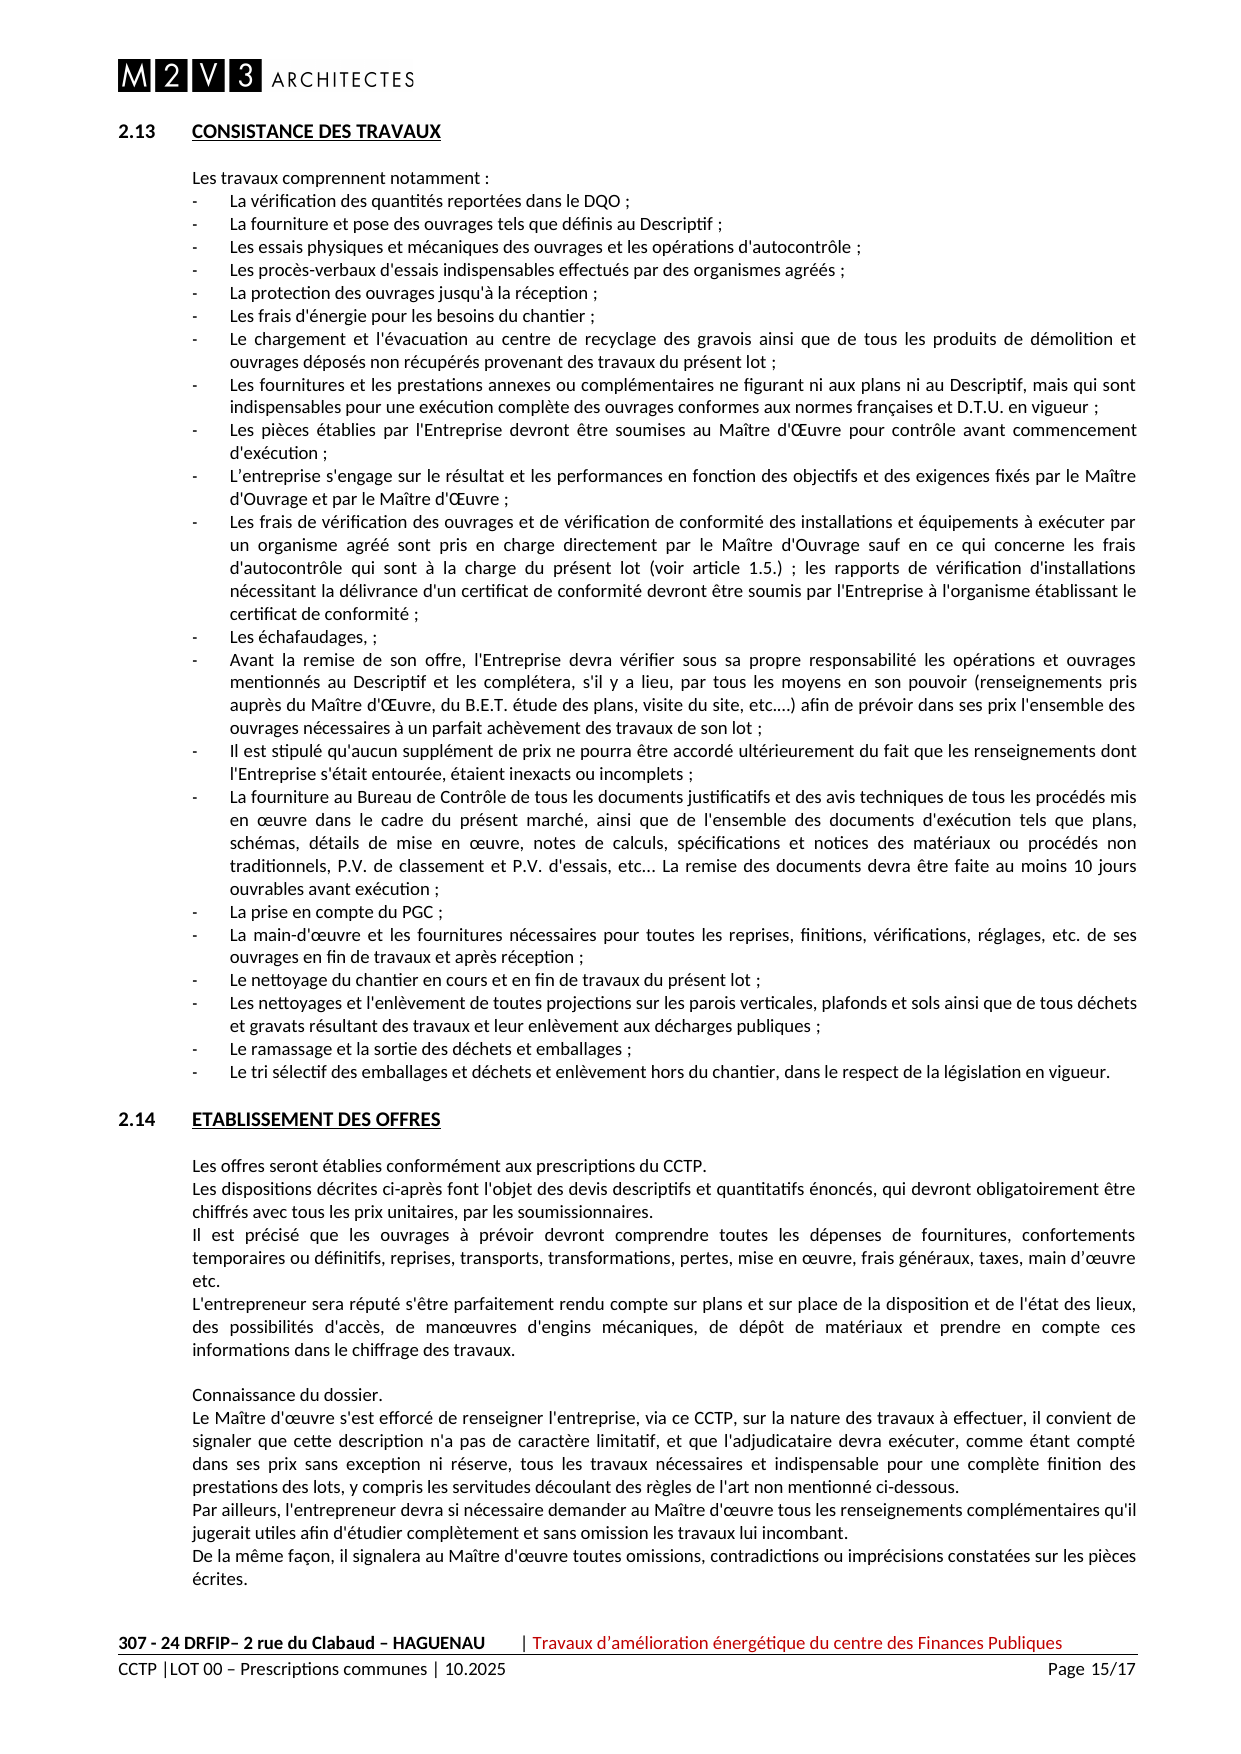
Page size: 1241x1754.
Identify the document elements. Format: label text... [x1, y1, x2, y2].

text Les dispositions décrites ci-après font l'objet des devis descriptifs et quantitatifs énoncés, qui devront obligatoirement être chiffrés avec tous les prix unitaires, par les soumissionnaires. [192, 1177, 1138, 1223]
list Les échafaudages, ; [192, 625, 1138, 648]
list CONSISTANCE DES TRAVAUX [118, 118, 1138, 143]
list Le chargement et l'évacuation au centre de recyclage des gravois ainsi que de tous les produits de démolition et ouvrages déposés non récupérés provenant des travaux du présent lot ; [192, 327, 1138, 373]
text Le Maître d'œuvre s'est efforcé de renseigner l'entreprise, via ce CCTP, sur la nature des travaux à effectuer, il convient de signaler que cette description n'a pas de caractère limitatif, et que l'adjudicataire devra exécuter, comme étant compté dans ses prix sans exception ni réserve, tous les travaux nécessaires et indispensable pour une complète finition des prestations des lots, y compris les servitudes découlant des règles de l'art non mentionné ci-dessous. [192, 1406, 1138, 1498]
list La vérification des quantités reportées dans le DQO ; [192, 189, 1138, 212]
list Les essais physiques et mécaniques des ouvrages et les opérations d'autocontrôle ; [192, 235, 1138, 258]
list Le tri sélectif des emballages et déchets et enlèvement hors du chantier, dans le respect de la législation en vigueur. [192, 1060, 1138, 1083]
text Il est précisé que les ouvrages à prévoir devront comprendre toutes les dépenses de fournitures, confortements temporaires ou définitifs, reprises, transports, transformations, pertes, mise en œuvre, frais généraux, taxes, main d’œuvre etc. [192, 1223, 1138, 1292]
list Le nettoyage du chantier en cours et en fin de travaux du présent lot ; [192, 968, 1138, 991]
text Les offres seront établies conformément aux prescriptions du CCTP. [192, 1154, 1138, 1177]
list Les procès-verbaux d'essais indispensables effectués par des organismes agréés ; [192, 258, 1138, 281]
list ETABLISSEMENT DES OFFRES [118, 1106, 1138, 1131]
list Les frais de vérification des ouvrages et de vérification de conformité des installations et équipements à exécuter par un organisme agréé sont pris en charge directement par le Maître d'Ouvrage sauf en ce qui concerne les frais d'autocontrôle qui sont à la charge du présent lot (voir article 1.5.) ; les rapports de vérification d'installations nécessitant la délivrance d'un certificat de conformité devront être soumis par l'Entreprise à l'organisme établissant le certificat de conformité ; [192, 510, 1138, 625]
list Avant la remise de son offre, l'Entreprise devra vérifier sous sa propre responsabilité les opérations et ouvrages mentionnés au Descriptif et les complétera, s'il y a lieu, par tous les moyens en son pouvoir (renseignements pris auprès du Maître d'Œuvre, du B.E.T. étude des plans, visite du site, etc.…) afin de prévoir dans ses prix l'ensemble des ouvrages nécessaires à un parfait achèvement des travaux de son lot ; [192, 648, 1138, 739]
text L'entrepreneur sera réputé s'être parfaitement rendu compte sur plans et sur place de la disposition et de l'état des lieux, des possibilités d'accès, de manœuvres d'engins mécaniques, de dépôt de matériaux et prendre en compte ces informations dans le chiffrage des travaux. [192, 1292, 1138, 1361]
list Les frais d'énergie pour les besoins du chantier ; [192, 304, 1138, 327]
text Connaissance du dossier. [192, 1383, 1138, 1406]
text Les travaux comprennent notamment : [192, 166, 1138, 189]
list La prise en compte du PGC ; [192, 900, 1138, 923]
text Par ailleurs, l'entrepreneur devra si nécessaire demander au Maître d'œuvre tous les renseignements complémentaires qu'il jugerait utiles afin d'étudier complètement et sans omission les travaux lui incombant. [192, 1498, 1138, 1544]
text De la même façon, il signalera au Maître d'œuvre toutes omissions, contradictions ou imprécisions constatées sur les pièces écrites. [192, 1544, 1138, 1590]
list La fourniture au Bureau de Contrôle de tous les documents justificatifs et des avis techniques de tous les procédés mis en œuvre dans le cadre du présent marché, ainsi que de l'ensemble des documents d'exécution tels que plans, schémas, détails de mise en œuvre, notes de calculs, spécifications et notices des matériaux ou procédés non traditionnels, P.V. de classement et P.V. d'essais, etc... La remise des documents devra être faite au moins 10 jours ouvrables avant exécution ; [192, 785, 1138, 900]
list La fourniture et pose des ouvrages tels que définis au Descriptif ; [192, 212, 1138, 235]
picture [118, 59, 414, 92]
list Il est stipulé qu'aucun supplément de prix ne pourra être accordé ultérieurement du fait que les renseignements dont l'Entreprise s'était entourée, étaient inexacts ou incomplets ; [192, 739, 1138, 785]
list Les nettoyages et l'enlèvement de toutes projections sur les parois verticales, plafonds et sols ainsi que de tous déchets et gravats résultant des travaux et leur enlèvement aux décharges publiques ; [192, 991, 1138, 1037]
list L’entreprise s'engage sur le résultat et les performances en fonction des objectifs et des exigences fixés par le Maître d'Ouvrage et par le Maître d'Œuvre ; [192, 464, 1138, 510]
list Les pièces établies par l'Entreprise devront être soumises au Maître d'Œuvre pour contrôle avant commencement d'exécution ; [192, 418, 1138, 464]
list Les fournitures et les prestations annexes ou complémentaires ne figurant ni aux plans ni au Descriptif, mais qui sont indispensables pour une exécution complète des ouvrages conformes aux normes françaises et D.T.U. en vigueur ; [192, 373, 1138, 418]
list La main-d'œuvre et les fournitures nécessaires pour toutes les reprises, finitions, vérifications, réglages, etc. de ses ouvrages en fin de travaux et après réception ; [192, 923, 1138, 968]
list Le ramassage et la sortie des déchets et emballages ; [192, 1037, 1138, 1060]
list La protection des ouvrages jusqu'à la réception ; [192, 281, 1138, 304]
